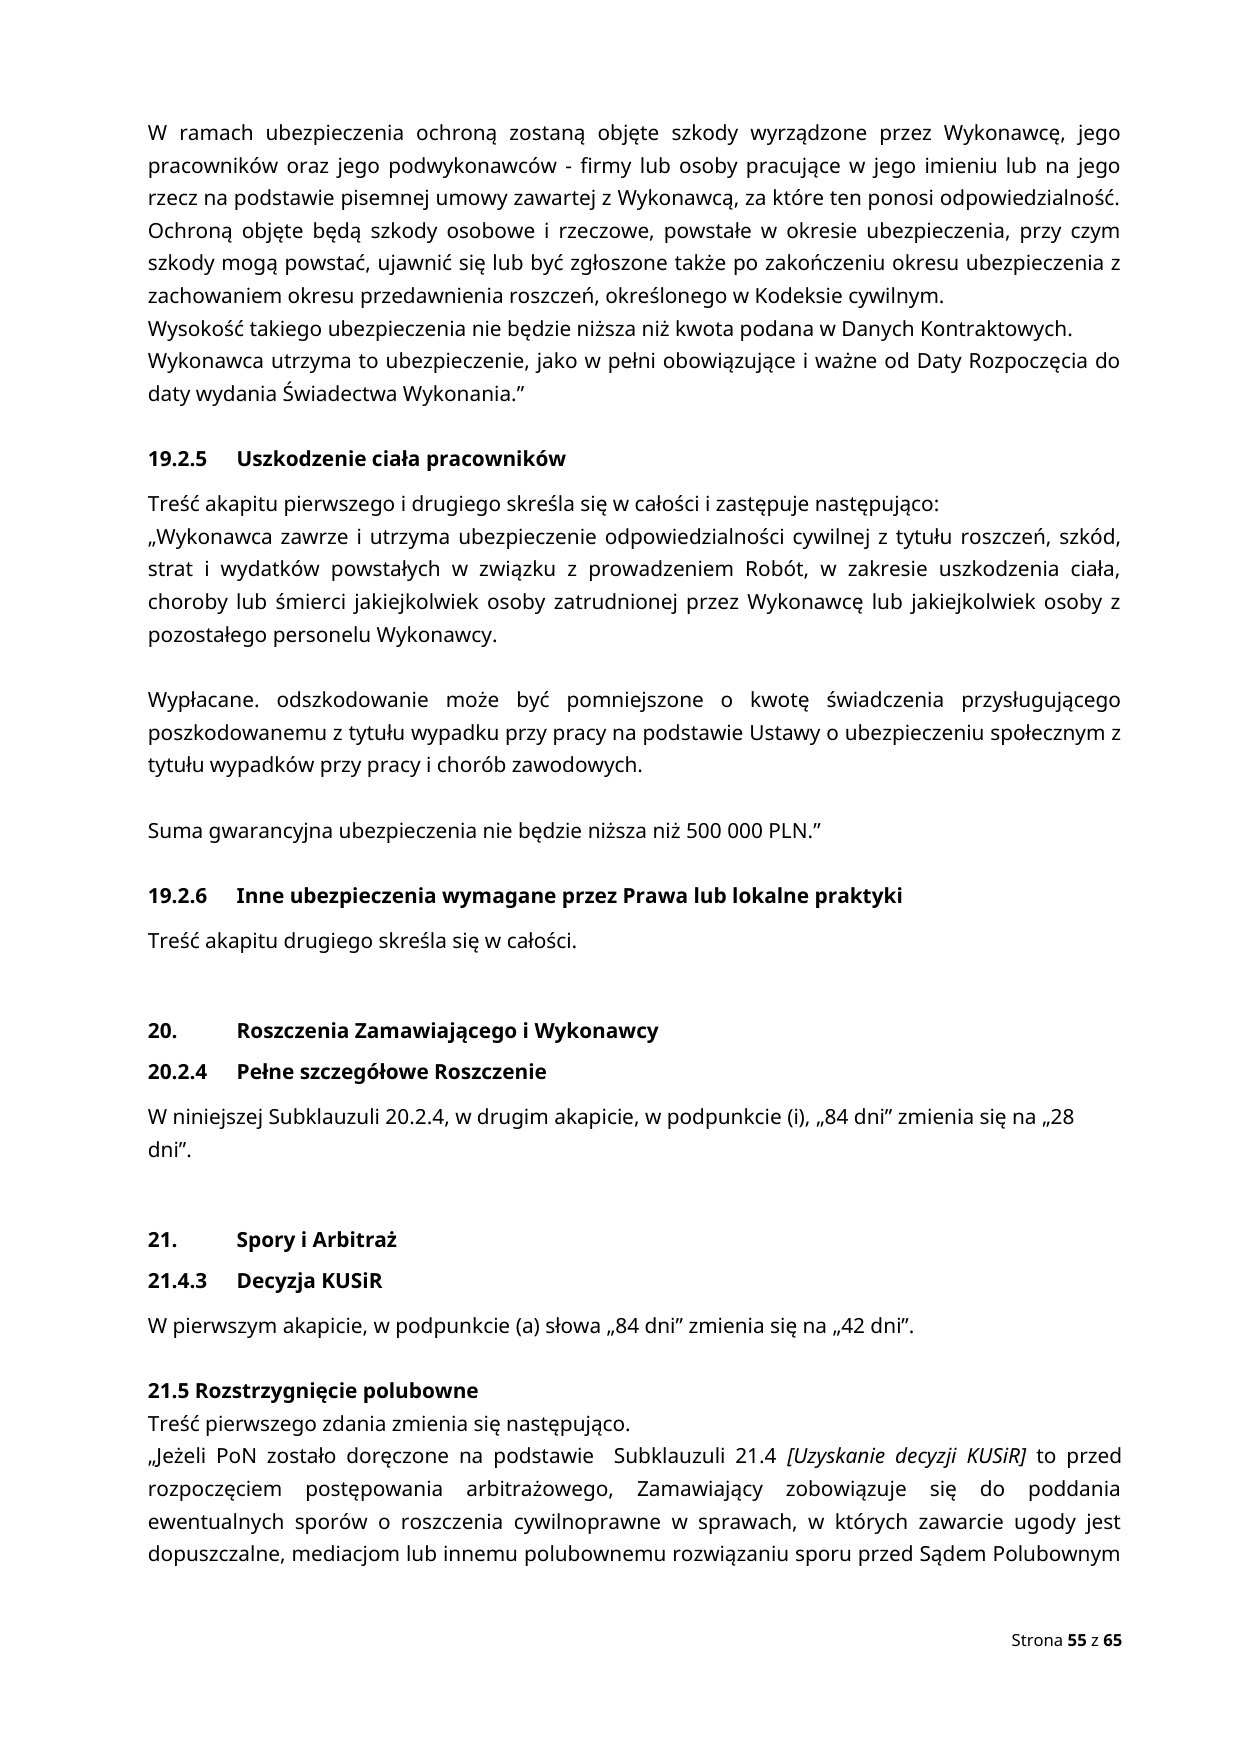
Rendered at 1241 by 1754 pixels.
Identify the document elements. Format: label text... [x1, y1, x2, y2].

text Spory i Arbitraż [148, 1225, 1122, 1253]
text Wysokość takiego ubezpieczenia nie będzie niższa niż kwota podana w Danych Kontraktowych. [148, 314, 1122, 342]
text Wypłacane. odszkodowanie może być pomniejszone o kwotę świadczenia przysługującego poszkodowanemu z tytułu wypadku przy pracy na podstawie Ustawy o ubezpieczeniu społecznym z tytułu wypadków przy pracy i chorób zawodowych. [148, 685, 1122, 779]
text Wykonawca utrzyma to ubezpieczenie, jako w pełni obowiązujące i ważne od Daty Rozpoczęcia do daty wydania Świadectwa Wykonania.” [148, 346, 1122, 407]
text Roszczenia Zamawiającego i Wykonawcy [148, 1016, 1122, 1045]
text Treść akapitu drugiego skreśla się w całości. [148, 926, 1122, 954]
text „Wykonawca zawrze i utrzyma ubezpieczenie odpowiedzialności cywilnej z tytułu roszczeń, szkód, strat i wydatków powstałych w związku z prowadzeniem Robót, w zakresie uszkodzenia ciała, choroby lub śmierci jakiejkolwiek osoby zatrudnionej przez Wykonawcę lub jakiejkolwiek osoby z pozostałego personelu Wykonawcy. [148, 522, 1122, 648]
text 21.4.3 Decyzja KUSiR [148, 1266, 1122, 1294]
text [148, 1442, 1122, 1568]
text 19.2.5 Uszkodzenie ciała pracowników [148, 444, 1122, 473]
text Suma gwarancyjna ubezpieczenia nie będzie niższa niż 500 000 PLN.” [148, 816, 1122, 844]
text W niniejszej Subklauzuli 20.2.4, w drugim akapicie, w podpunkcie (i), „84 dni” zmienia się na „28 dni”. [148, 1102, 1122, 1163]
text Treść akapitu pierwszego i drugiego skreśla się w całości i zastępuje następująco: [148, 489, 1122, 518]
text 21.5 Rozstrzygnięcie polubowne [148, 1376, 1122, 1405]
text W pierwszym akapicie, w podpunkcie (a) słowa „84 dni” zmienia się na „42 dni”. [148, 1311, 1122, 1339]
text 20.2.4 Pełne szczegółowe Roszczenie [148, 1057, 1122, 1086]
text W ramach ubezpieczenia ochroną zostaną objęte szkody wyrządzone przez Wykonawcę, jego pracowników oraz jego podwykonawców - firmy lub osoby pracujące w jego imieniu lub na jego rzecz na podstawie pisemnej umowy zawartej z Wykonawcą, za które ten ponosi odpowiedzialność. Ochroną objęte będą szkody osobowe i rzeczowe, powstałe w okresie ubezpieczenia, przy czym szkody mogą powstać, ujawnić się lub być zgłoszone także po zakończeniu okresu ubezpieczenia z zachowaniem okresu przedawnienia roszczeń, określonego w Kodeksie cywilnym. [148, 118, 1122, 309]
text 19.2.6 Inne ubezpieczenia wymagane przez Prawa lub lokalne praktyki [148, 881, 1122, 909]
text Treść pierwszego zdania zmienia się następująco. [148, 1409, 1122, 1437]
